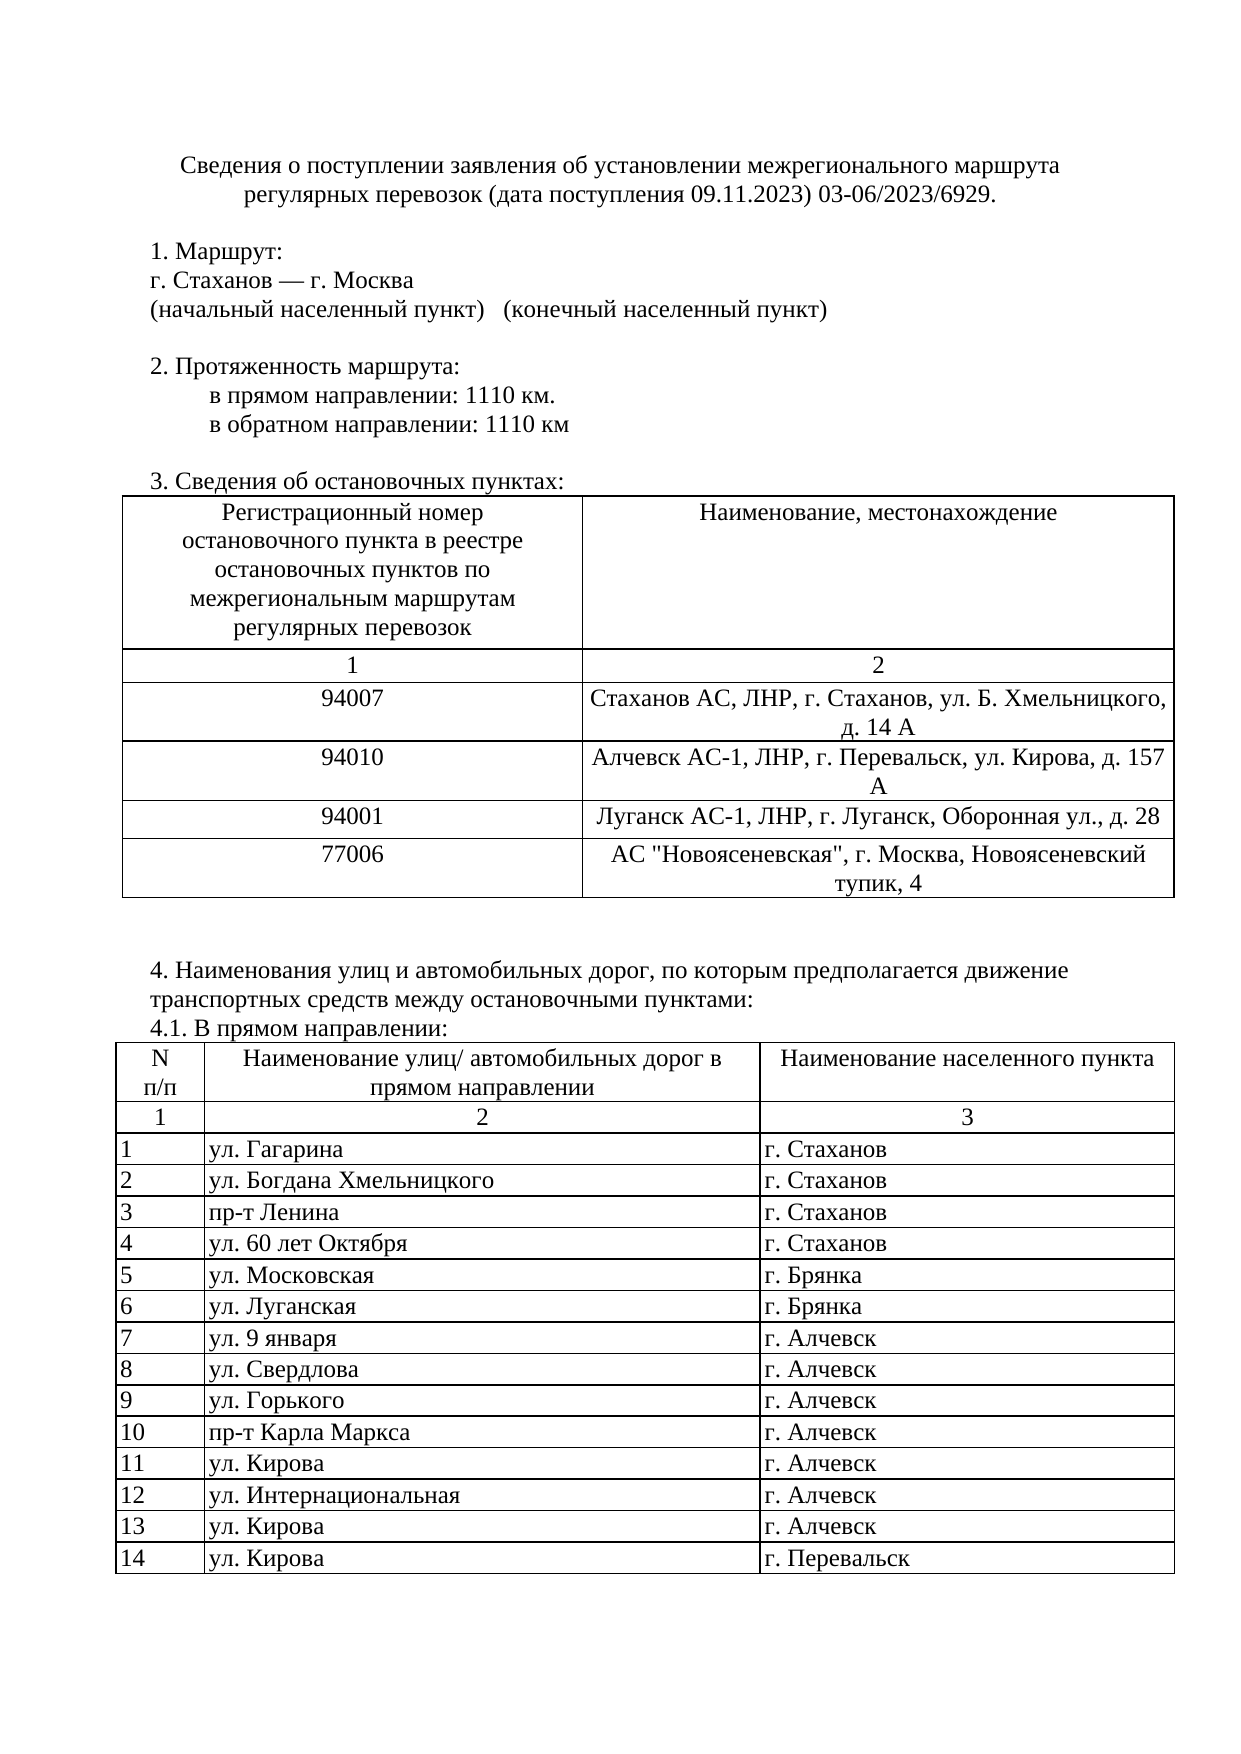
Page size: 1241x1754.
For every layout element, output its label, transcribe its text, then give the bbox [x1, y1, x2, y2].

table_cell г. Алчевск [761, 1417, 1174, 1447]
table_cell 94007 [123, 683, 582, 740]
table_cell г. Перевальск [761, 1543, 1174, 1573]
table_cell ул. Луганская [205, 1291, 759, 1321]
table_header N п/п [117, 1043, 204, 1101]
table_cell ул. Гагарина [205, 1134, 759, 1164]
table_cell АС "Новоясеневская", г. Москва, Новоясеневский тупик, 4 [583, 839, 1173, 896]
table_cell ул. Горького [205, 1386, 759, 1415]
table_cell ул. Богдана Хмельницкого [205, 1165, 759, 1195]
table_cell г. Алчевск [761, 1511, 1174, 1541]
text (начальный населенный пункт) (конечный населенный пункт) [150, 294, 1090, 322]
text в прямом направлении: 1110 км. [150, 380, 1090, 409]
table_cell 7 [117, 1323, 204, 1352]
table_cell 9 [117, 1386, 204, 1415]
table_cell 77006 [123, 839, 582, 896]
table_cell г. Алчевск [761, 1480, 1174, 1510]
text 4. Наименования улиц и автомобильных дорог, по которым предполагается движение транспортных средств между остановочными пунктами: [150, 956, 1090, 1013]
table_cell ул. Московская [205, 1260, 759, 1289]
table_cell 5 [117, 1260, 204, 1289]
text г. Стаханов — г. Москва [150, 265, 1090, 294]
table_cell 11 [117, 1448, 204, 1478]
table_cell г. Алчевск [761, 1386, 1174, 1415]
table_cell 94001 [123, 801, 582, 837]
table_cell 2 [583, 650, 1173, 681]
table_cell 14 [117, 1543, 204, 1573]
table_cell 4 [117, 1228, 204, 1258]
table_cell г. Алчевск [761, 1448, 1174, 1478]
table_cell 12 [117, 1480, 204, 1510]
table_cell 1 [123, 650, 582, 681]
table_cell ул. Интернациональная [205, 1480, 759, 1510]
table_cell 94010 [123, 742, 582, 799]
table_cell ул. Кирова [205, 1511, 759, 1541]
table_cell ул. Кирова [205, 1543, 759, 1573]
table_cell 2 [205, 1102, 759, 1132]
table_cell г. Стаханов [761, 1165, 1174, 1195]
table_cell Стаханов АС, ЛНР, г. Стаханов, ул. Б. Хмельницкого, д. 14 А [583, 683, 1173, 740]
table_cell ул. Свердлова [205, 1354, 759, 1384]
table_cell 10 [117, 1417, 204, 1447]
table_cell г. Алчевск [761, 1354, 1174, 1384]
table_cell 1 [117, 1134, 204, 1164]
table_cell г. Стаханов [761, 1228, 1174, 1258]
text в обратном направлении: 1110 км [150, 409, 1090, 437]
table_cell г. Брянка [761, 1291, 1174, 1321]
table_cell ул. Кирова [205, 1448, 759, 1478]
table_cell 13 [117, 1511, 204, 1541]
table_cell 1 [117, 1102, 204, 1132]
table_cell 8 [117, 1354, 204, 1384]
text Сведения о поступлении заявления об установлении межрегионального маршрута регулярных перевозок (дата поступления 09.11.2023) 03-06/2023/6929. [150, 150, 1090, 207]
table_cell ул. 9 января [205, 1323, 759, 1352]
table_cell Алчевск АС-1, ЛНР, г. Перевальск, ул. Кирова, д. 157 А [583, 742, 1173, 799]
table_header Регистрационный номер остановочного пункта в реестре остановочных пунктов по межрегиональным маршрутам регулярных перевозок [123, 497, 582, 648]
text 3. Сведения об остановочных пунктах: [150, 466, 1090, 495]
table_cell пр-т Карла Маркса [205, 1417, 759, 1447]
table_cell пр-т Ленина [205, 1197, 759, 1227]
table_cell г. Брянка [761, 1260, 1174, 1289]
table_cell 3 [761, 1102, 1174, 1132]
table_cell ул. 60 лет Октября [205, 1228, 759, 1258]
table_cell г. Стаханов [761, 1134, 1174, 1164]
table_header Наименование населенного пункта [761, 1043, 1174, 1101]
table_cell Луганск АС-1, ЛНР, г. Луганск, Оборонная ул., д. 28 [583, 801, 1173, 837]
table_cell 6 [117, 1291, 204, 1321]
text 2. Протяженность маршрута: [150, 351, 1090, 380]
table_cell г. Стаханов [761, 1197, 1174, 1227]
text 4.1. В прямом направлении: [150, 1013, 1090, 1042]
text 1. Маршрут: [150, 236, 1090, 265]
table_header Наименование улиц/ автомобильных дорог в прямом направлении [205, 1043, 759, 1101]
table_cell 2 [117, 1165, 204, 1195]
table_cell г. Алчевск [761, 1323, 1174, 1352]
table_cell 3 [117, 1197, 204, 1227]
table_header Наименование, местонахождение [583, 497, 1173, 648]
